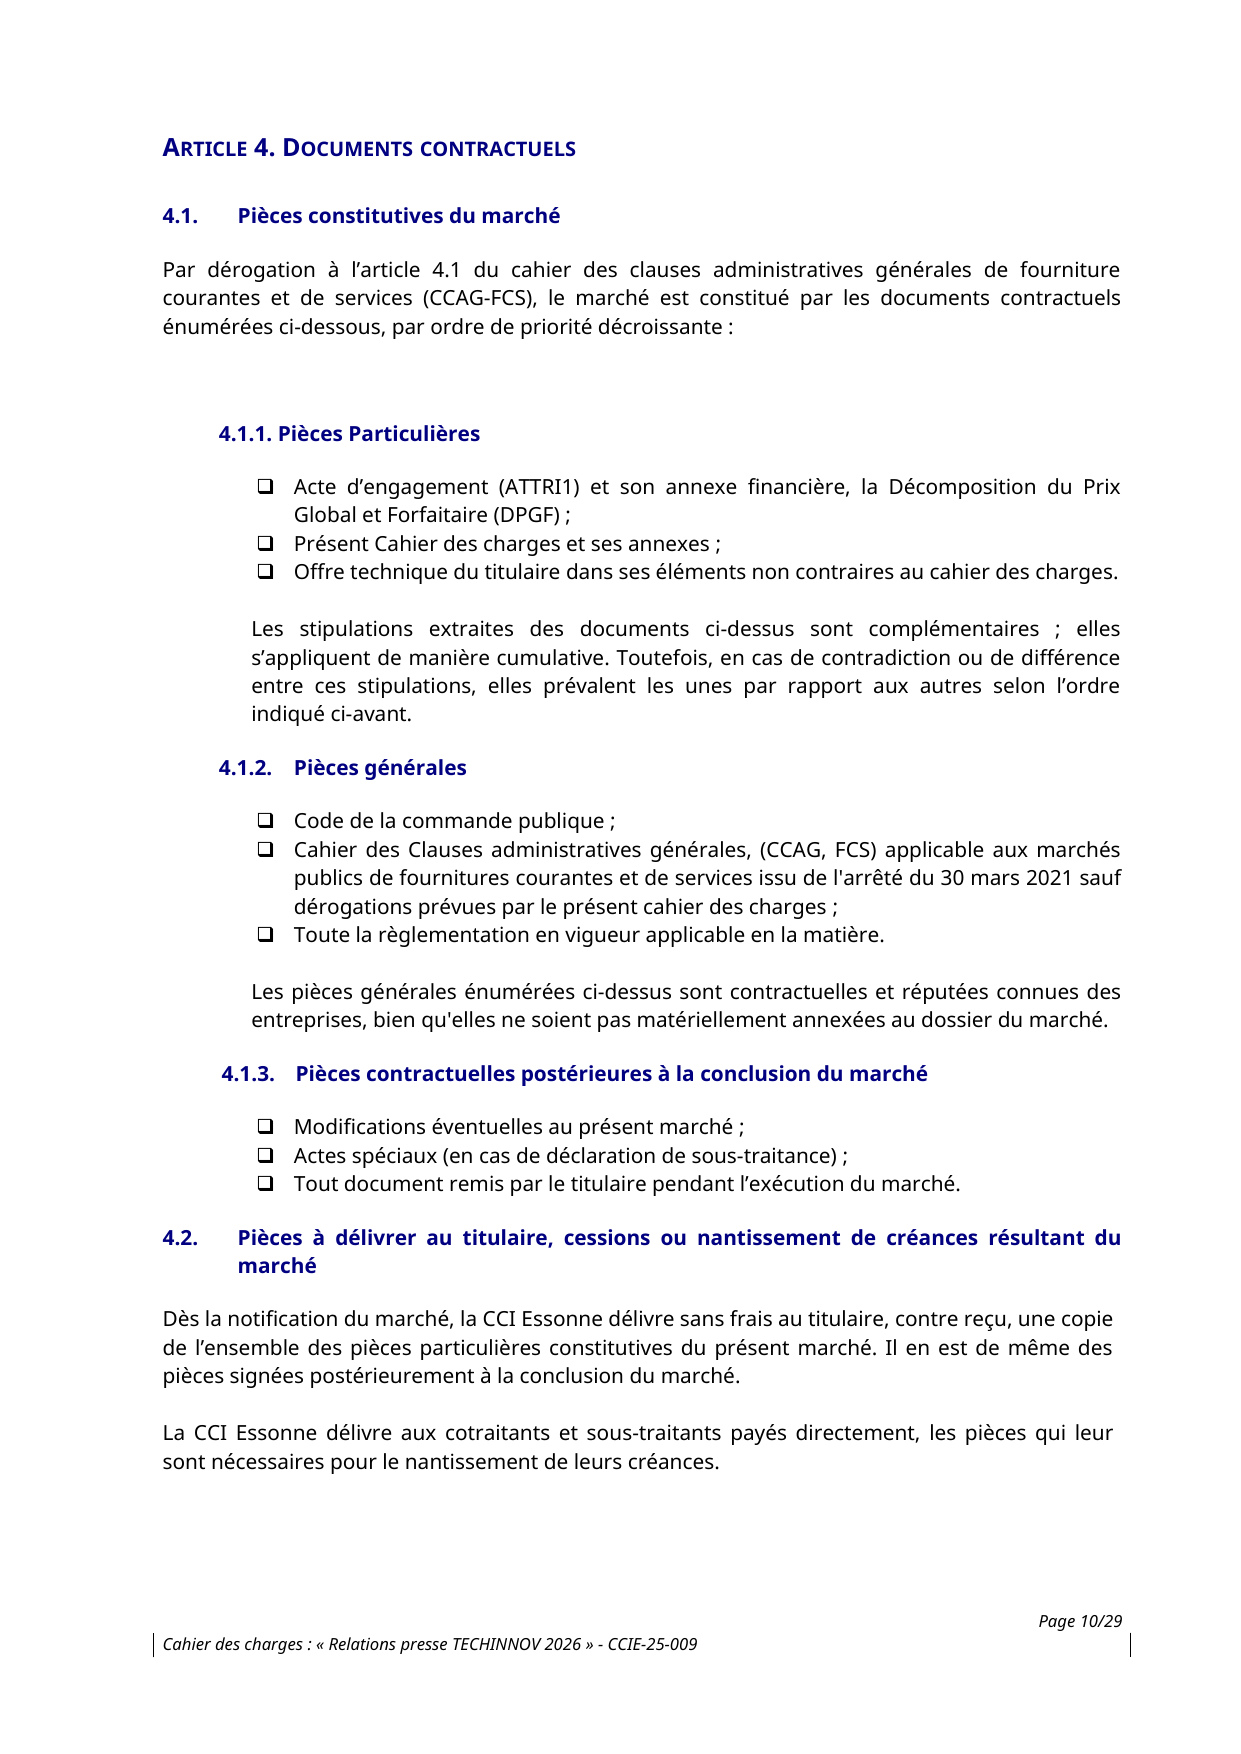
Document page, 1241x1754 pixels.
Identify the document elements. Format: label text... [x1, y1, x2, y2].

text 4.1.2. Pièces générales [219, 753, 1092, 781]
list Présent Cahier des charges et ses annexes ; [256, 529, 1092, 557]
text Dès la notification du marché, la CCI Essonne délivre sans frais au titulaire, contre reçu, une copie de l’ensemble des pièces particulières constitutives du présent marché. Il en est de même des pièces signées postérieurement à la conclusion du marché. [162, 1304, 1115, 1390]
text Les stipulations extraites des documents ci-dessus sont complémentaires ; elles s’appliquent de manière cumulative. Toutefois, en cas de contradiction ou de différence entre ces stipulations, elles prévalent les unes par rapport aux autres selon l’ordre indiqué ci-avant. [251, 614, 1122, 728]
text Les pièces générales énumérées ci-dessus sont contractuelles et réputées connues des entreprises, bien qu'elles ne soient pas matériellement annexées au dossier du marché. [251, 977, 1122, 1034]
list Tout document remis par le titulaire pendant l’exécution du marché. [256, 1169, 1092, 1198]
text 4.1.3. Pièces contractuelles postérieures à la conclusion du marché [221, 1059, 1092, 1087]
subtitle 4.2. Pièces à délivrer au titulaire, cessions ou nantissement de créances résultant du marché [162, 1223, 1122, 1279]
list Cahier des Clauses administratives générales, (CCAG, FCS) applicable aux marchés publics de fournitures courantes et de services issu de l'arrêté du 30 mars 2021 sauf dérogations prévues par le présent cahier des charges ; [256, 835, 1122, 920]
text La CCI Essonne délivre aux cotraitants et sous-traitants payés directement, les pièces qui leur sont nécessaires pour le nantissement de leurs créances. [162, 1418, 1115, 1475]
list Toute la règlementation en vigueur applicable en la matière. [256, 920, 1092, 949]
list Modifications éventuelles au présent marché ; [256, 1112, 1092, 1141]
list Code de la commande publique ; [256, 806, 1092, 835]
subtitle Article 4. Documents contractuels [162, 130, 1122, 164]
text Par dérogation à l’article 4.1 du cahier des clauses administratives générales de fourniture courantes et de services (CCAG-FCS), le marché est constitué par les documents contractuels énumérées ci-dessous, par ordre de priorité décroissante : [162, 255, 1122, 340]
list Actes spéciaux (en cas de déclaration de sous-traitance) ; [256, 1141, 1092, 1169]
list Offre technique du titulaire dans ses éléments non contraires au cahier des charges. [256, 557, 1122, 586]
list Acte d’engagement (ATTRI1) et son annexe financière, la Décomposition du Prix Global et Forfaitaire (DPGF) ; [256, 472, 1122, 529]
text 4.1.1. Pièces Particulières [219, 419, 1092, 447]
subtitle 4.1. Pièces constitutives du marché [162, 201, 1122, 230]
